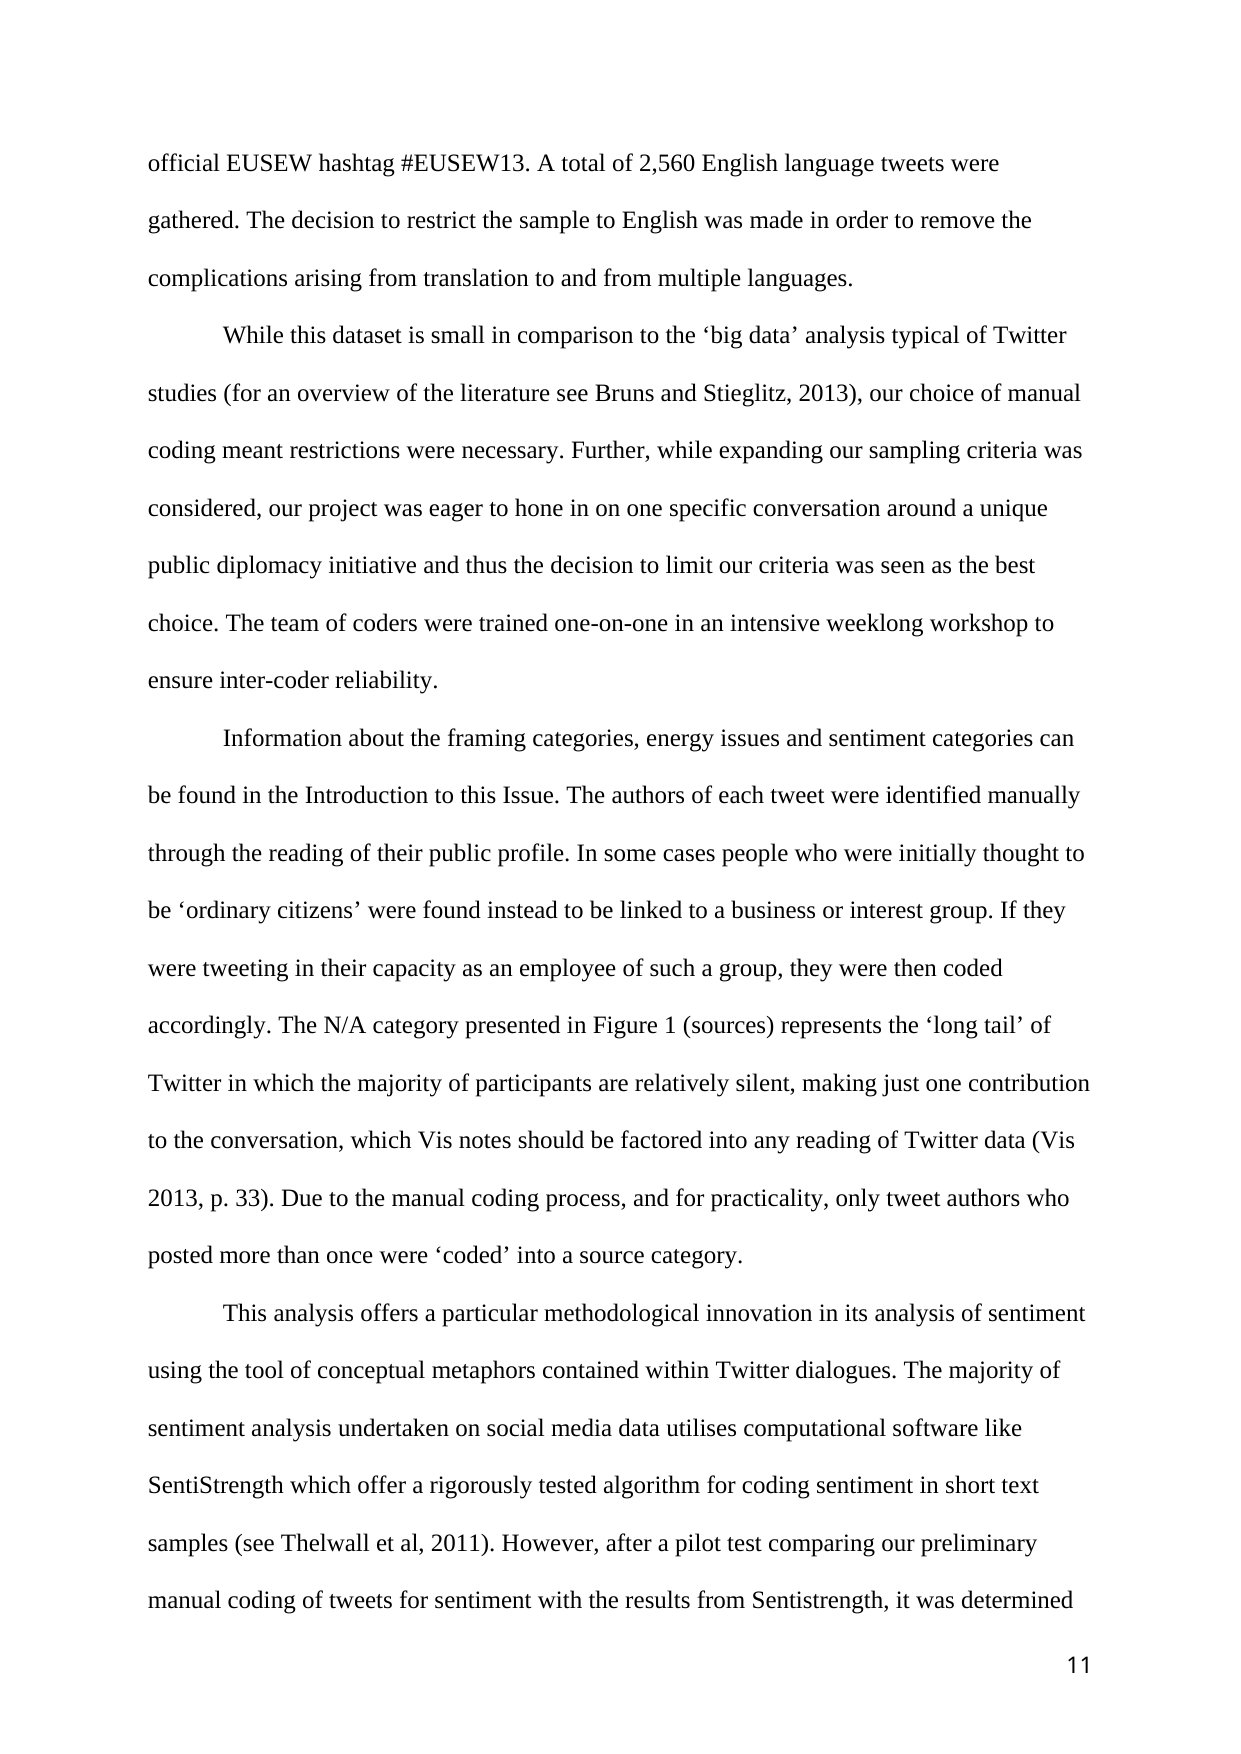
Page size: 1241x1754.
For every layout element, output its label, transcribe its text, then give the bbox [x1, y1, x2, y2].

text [148, 1298, 1093, 1614]
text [148, 148, 1093, 291]
text Information about the framing categories, energy issues and sentiment categories can be found in the Introduction to this Issue. The authors of each tweet were identified manually through the reading of their public profile. In some cases people who were initially thought to be ‘ordinary citizens’ were found instead to be linked to a business or interest group. If they were tweeting in their capacity as an employee of such a group, they were then coded accordingly. The N/A category presented in Figure 1 (sources) represents the ‘long tail’ of Twitter in which the majority of participants are relatively silent, making just one contribution to the conversation, which Vis notes should be factored into any reading of Twitter data (Vis 2013, p. 33). Due to the manual coding process, and for practicality, only tweet authors who posted more than once were ‘coded’ into a source category. [148, 723, 1093, 1269]
text While this dataset is small in comparison to the ‘big data’ analysis typical of Twitter studies (for an overview of the literature see Bruns and Stieglitz, 2013), our choice of manual coding meant restrictions were necessary. Further, while expanding our sampling criteria was considered, our project was eager to hone in on one specific conversation around a unique public diplomacy initiative and thus the decision to limit our criteria was seen as the best choice. The team of coders were trained one-on-one in an intensive weeklong workshop to ensure inter-coder reliability. [148, 320, 1093, 694]
